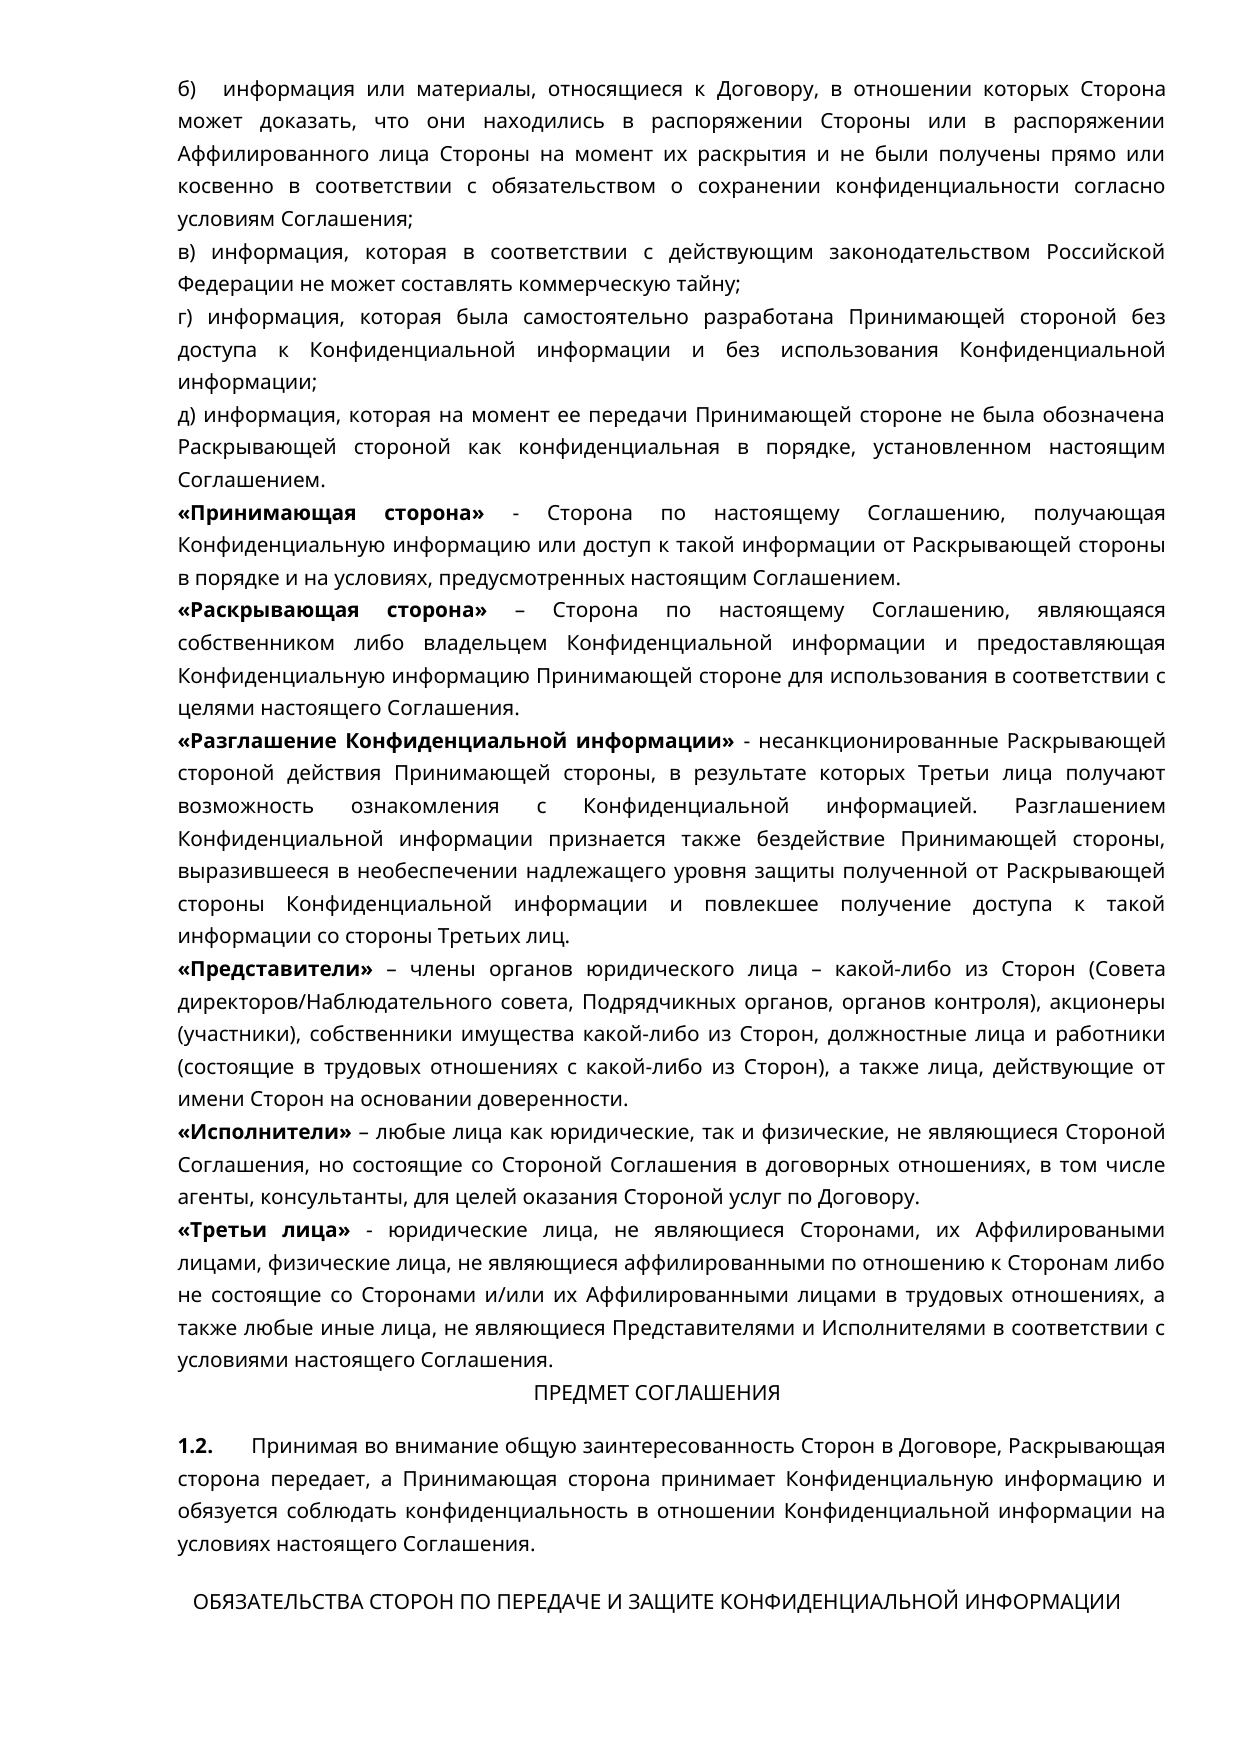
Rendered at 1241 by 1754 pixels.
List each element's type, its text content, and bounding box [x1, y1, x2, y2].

text г) информация, которая была самостоятельно разработана Принимающей стороной без доступа к Конфиденциальной информации и без использования Конфиденциальной информации; [177, 302, 1167, 396]
text д) информация, которая на момент ее передачи Принимающей стороне не была обозначена Раскрывающей стороной как конфиденциальная в порядке, установленном настоящим Соглашением. [177, 400, 1167, 493]
text «Представители» – члены органов юридического лица – какой-либо из Сторон (Совета директоров/Наблюдательного совета, Подрядчикных органов, органов контроля), акционеры (участники), собственники имущества какой-либо из Сторон, должностные лица и работники (состоящие в трудовых отношениях с какой-либо из Сторон), а также лица, действующие от имени Сторон на основании доверенности. [177, 954, 1167, 1113]
text ОБЯЗАТЕЛЬСТВА СТОРОН ПО ПЕРЕДАЧЕ И ЗАЩИТЕ КОНФИДЕНЦИАЛЬНОЙ ИНФОРМАЦИИ [148, 1587, 1167, 1615]
list Принимая во внимание общую заинтересованность Сторон в Договоре, Раскрывающая сторона передает, а Принимающая сторона принимает Конфиденциальную информацию и обязуется соблюдать конфиденциальность в отношении Конфиденциальной информации на условиях настоящего Соглашения. [177, 1431, 1167, 1558]
text «Разглашение Конфиденциальной информации» - несанкционированные Раскрывающей стороной действия Принимающей стороны, в результате которых Третьи лица получают возможность ознакомления с Конфиденциальной информацией. Разглашением Конфиденциальной информации признается также бездействие Принимающей стороны, выразившееся в необеспечении надлежащего уровня защиты полученной от Раскрывающей стороны Конфиденциальной информации и повлекшее получение доступа к такой информации со стороны Третьих лиц. [177, 726, 1167, 950]
text в) информация, которая в соответствии с действующим законодательством Российской Федерации не может составлять коммерческую тайну; [177, 237, 1167, 298]
text ПРЕДМЕТ СОГЛАШЕНИЯ [148, 1378, 1167, 1406]
text «Третьи лица» - юридические лица, не являющиеся Сторонами, их Аффилироваными лицами, физические лица, не являющиеся аффилированными по отношению к Сторонам либо не состоящие со Сторонами и/или их Аффилированными лицами в трудовых отношениях, а также любые иные лица, не являющиеся Представителями и Исполнителями в соответствии с условиями настоящего Соглашения. [177, 1215, 1167, 1374]
text «Раскрывающая сторона» – Сторона по настоящему Соглашению, являющаяся собственником либо владельцем Конфиденциальной информации и предоставляющая Конфиденциальную информацию Принимающей стороне для использования в соответствии с целями настоящего Соглашения. [177, 596, 1167, 722]
text «Исполнители» – любые лица как юридические, так и физические, не являющиеся Стороной Соглашения, но состоящие со Стороной Соглашения в договорных отношениях, в том числе агенты, консультанты, для целей оказания Стороной услуг по Договору. [177, 1117, 1167, 1211]
text «Принимающая сторона» - Сторона по настоящему Соглашению, получающая Конфиденциальную информацию или доступ к такой информации от Раскрывающей стороны в порядке и на условиях, предусмотренных настоящим Соглашением. [177, 498, 1167, 591]
text б) информация или материалы, относящиеся к Договору, в отношении которых Сторона может доказать, что они находились в распоряжении Стороны или в распоряжении Аффилированного лица Стороны на момент их раскрытия и не были получены прямо или косвенно в соответствии с обязательством о сохранении конфиденциальности согласно условиям Соглашения; [177, 74, 1167, 233]
